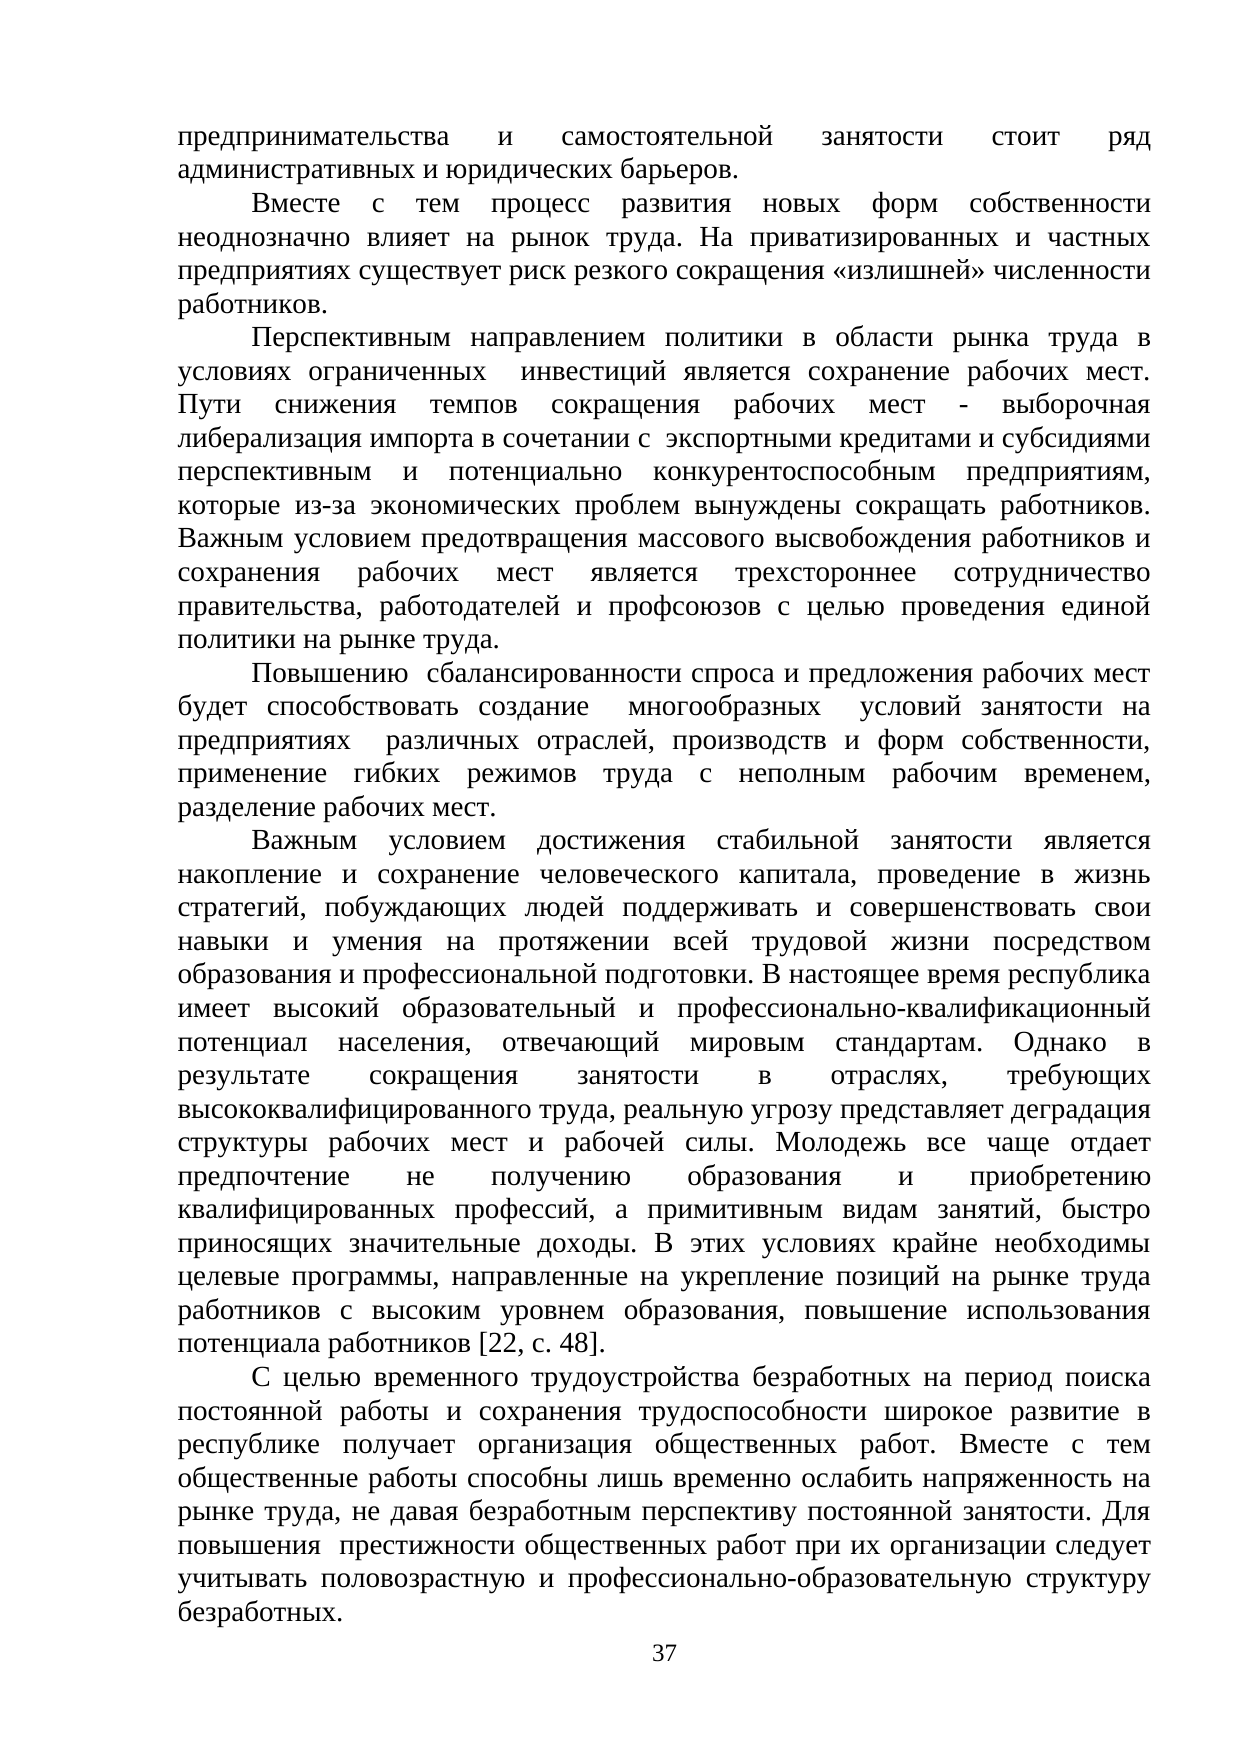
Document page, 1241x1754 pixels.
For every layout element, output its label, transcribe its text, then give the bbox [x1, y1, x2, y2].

text Повышению сбалансированности спроса и предложения рабочих мест будет способствовать создание многообразных условий занятости на предприятиях различных отраслей, производств и форм собственности, применение гибких режимов труда с неполным рабочим временем, разделение рабочих мест. [177, 655, 1152, 822]
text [177, 118, 1152, 185]
text Важным условием достижения стабильной занятости является накопление и сохранение человеческого капитала, проведение в жизнь стратегий, побуждающих людей поддерживать и совершенствовать свои навыки и умения на протяжении всей трудовой жизни посредством образования и профессиональной подготовки. В настоящее время республика имеет высокий образовательный и профессионально-квалификационный потенциал населения, отвечающий мировым стандартам. Однако в результате сокращения занятости в отраслях, требующих высококвалифицированного труда, реальную угрозу представляет деградация структуры рабочих мест и рабочей силы. Молодежь все чаще отдает предпочтение не получению образования и приобретению квалифицированных профессий, а примитивным видам занятий, быстро приносящих значительные доходы. В этих условиях крайне необходимы целевые программы, направленные на укрепление позиций на рынке труда работников с высоким уровнем образования, повышение использования потенциала работников [22, с. 48]. [177, 822, 1152, 1359]
text Перспективным направлением политики в области рынка труда в условиях ограниченных инвестиций является сохранение рабочих мест. Пути снижения темпов сокращения рабочих мест - выборочная либерализация импорта в сочетании с экспортными кредитами и субсидиями перспективным и потенциально конкурентоспособным предприятиям, которые из-за экономических проблем вынуждены сокращать работников. Важным условием предотвращения массового высвобождения работников и сохранения рабочих мест является трехстороннее сотрудничество правительства, работодателей и профсоюзов с целью проведения единой политики на рынке труда. [177, 319, 1152, 655]
text Вместе с тем процесс развития новых форм собственности неоднозначно влияет на рынок труда. На приватизированных и частных предприятиях существует риск резкого сокращения «излишней» численности работников. [177, 185, 1152, 319]
text С целью временного трудоустройства безработных на период поиска постоянной работы и сохранения трудоспособности широкое развитие в республике получает организация общественных работ. Вместе с тем общественные работы способны лишь временно ослабить напряженность на рынке труда, не давая безработным перспективу постоянной занятости. Для повышения престижности общественных работ при их организации следует учитывать половозрастную и профессионально-образовательную структуру безработных. [177, 1359, 1152, 1627]
